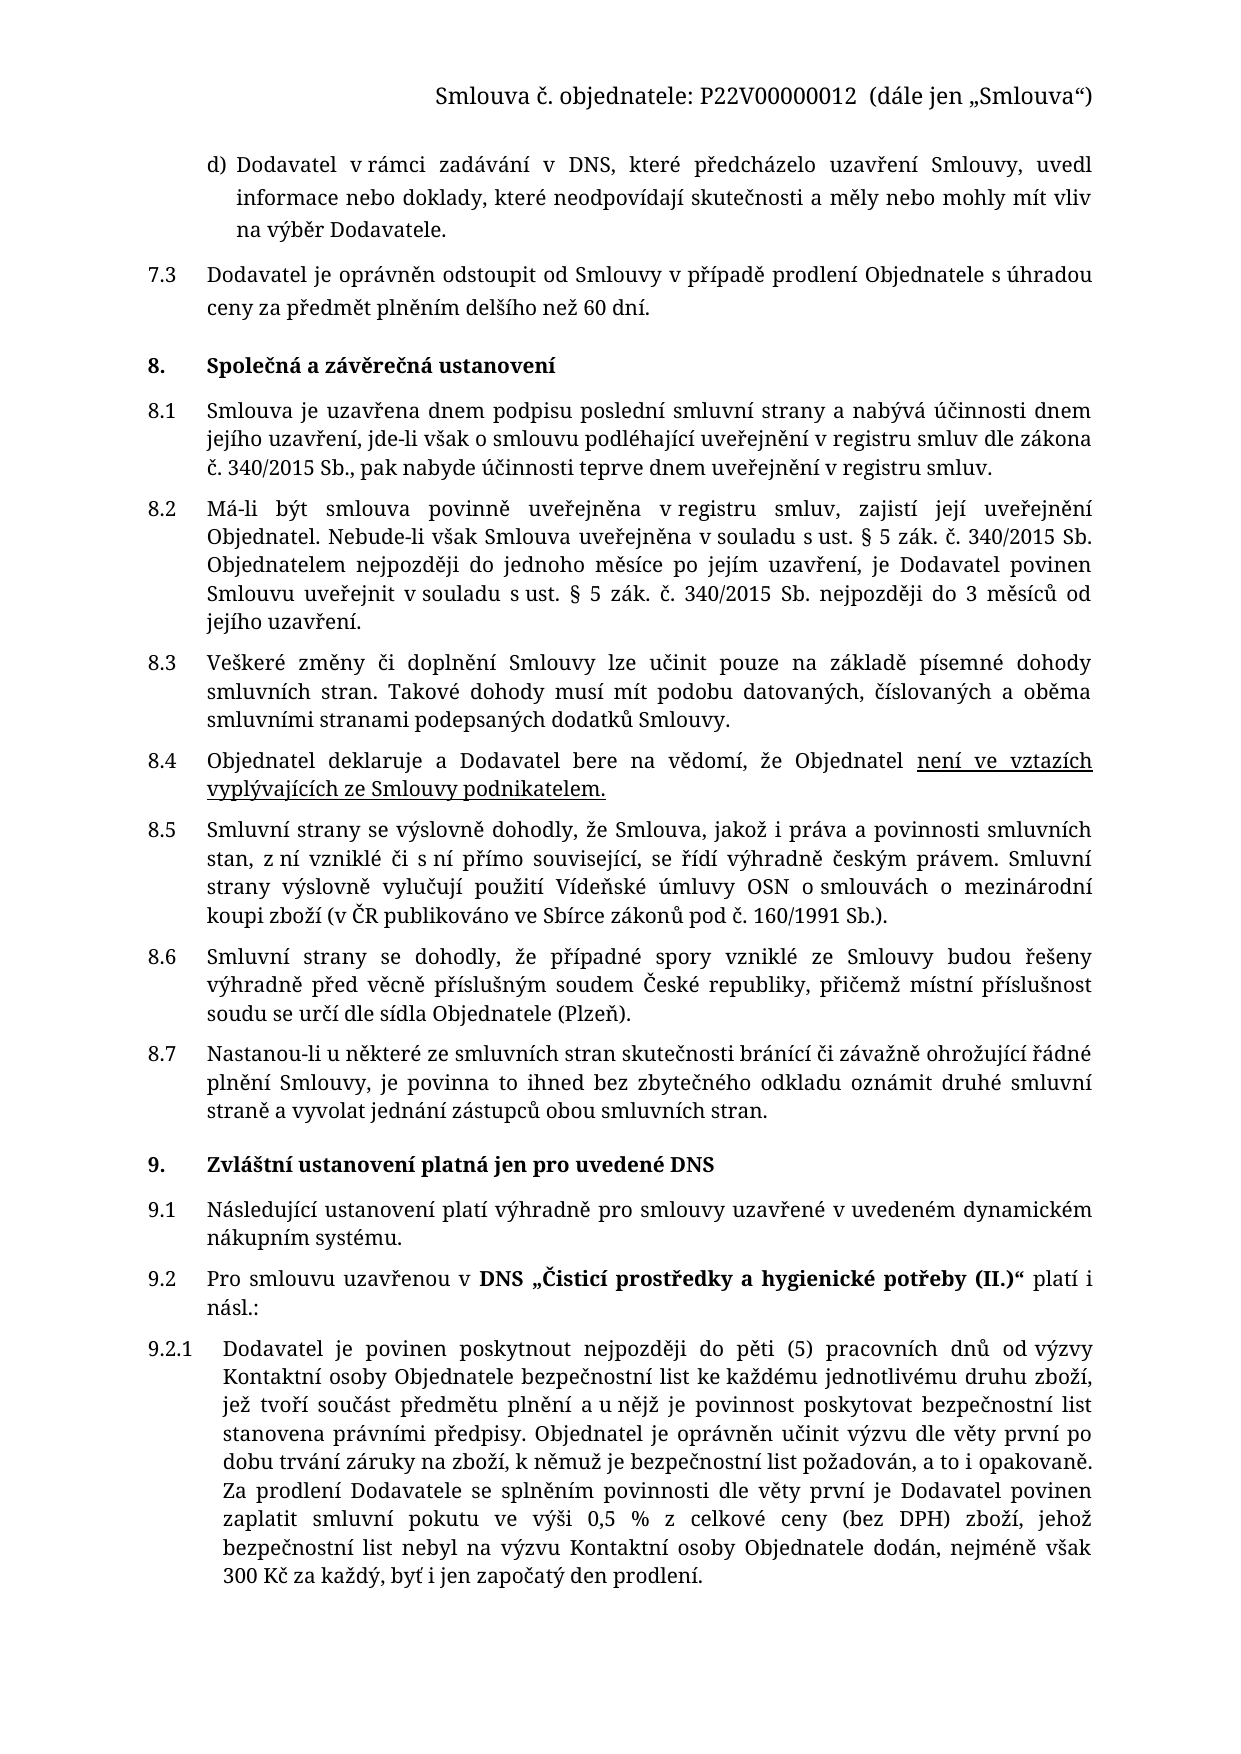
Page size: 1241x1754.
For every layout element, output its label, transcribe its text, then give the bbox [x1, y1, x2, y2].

list Má-li být smlouva povinně uveřejněna v registru smluv, zajistí její uveřejnění Objednatel. Nebude-li však Smlouva uveřejněna v souladu s ust. § 5 zák. č. 340/2015 Sb. Objednatelem nejpozději do jednoho měsíce po jejím uzavření, je Dodavatel povinen Smlouvu uveřejnit v souladu s ust. § 5 zák. č. 340/2015 Sb. nejpozději do 3 měsíců od jejího uzavření. [148, 494, 1093, 636]
list Dodavatel je povinen poskytnout nejpozději do pěti (5) pracovních dnů od výzvy Kontaktní osoby Objednatele bezpečnostní list ke každému jednotlivému druhu zboží, jež tvoří součást předmětu plnění a u nějž je povinnost poskytovat bezpečnostní list stanovena právními předpisy. Objednatel je oprávněn učinit výzvu dle věty první po dobu trvání záruky na zboží, k němuž je bezpečnostní list požadován, a to i opakovaně. Za prodlení Dodavatele se splněním povinnosti dle věty první je Dodavatel povinen zaplatit smluvní pokutu ve výši 0,5 % z celkové ceny (bez DPH) zboží, jehož bezpečnostní list nebyl na výzvu Kontaktní osoby Objednatele dodán, nejméně však 300 Kč za každý, byť i jen započatý den prodlení. [148, 1334, 1093, 1590]
list Smlouva je uzavřena dnem podpisu poslední smluvní strany a nabývá účinnosti dnem jejího uzavření, jde-li však o smlouvu podléhající uveřejnění v registru smluv dle zákona č. 340/2015 Sb., pak nabyde účinnosti teprve dnem uveřejnění v registru smluv. [148, 396, 1093, 481]
list Společná a závěrečná ustanovení [148, 351, 1093, 379]
list Nastanou-li u některé ze smluvních stran skutečnosti bránící či závažně ohrožující řádné plnění Smlouvy, je povinna to ihned bez zbytečného odkladu oznámit druhé smluvní straně a vyvolat jednání zástupců obou smluvních stran. [148, 1039, 1093, 1125]
list Pro smlouvu uzavřenou v DNS „Čisticí prostředky a hygienické potřeby (II.)“ platí i násl.: [148, 1264, 1093, 1321]
list Zvláštní ustanovení platná jen pro uvedené DNS [148, 1150, 1093, 1178]
list Veškeré změny či doplnění Smlouvy lze učinit pouze na základě písemné dohody smluvních stran. Takové dohody musí mít podobu datovaných, číslovaných a oběma smluvními stranami podepsaných dodatků Smlouvy. [148, 648, 1093, 734]
list Smluvní strany se dohodly, že případné spory vzniklé ze Smlouvy budou řešeny výhradně před věcně příslušným soudem České republiky, přičemž místní příslušnost soudu se určí dle sídla Objednatele (Plzeň). [148, 942, 1093, 1027]
list Smluvní strany se výslovně dohodly, že Smlouva, jakož i práva a povinnosti smluvních stan, z ní vzniklé či s ní přímo související, se řídí výhradně českým právem. Smluvní strany výslovně vylučují použití Vídeňské úmluvy OSN o smlouvách o mezinárodní koupi zboží (v ČR publikováno ve Sbírce zákonů pod č. 160/1991 Sb.). [148, 816, 1093, 929]
list Následující ustanovení platí výhradně pro smlouvy uzavřené v uvedeném dynamickém nákupním systému. [148, 1195, 1093, 1252]
list Objednatel deklaruje a Dodavatel bere na vědomí, že Objednatel není ve vztazích vyplývajících ze Smlouvy podnikatelem. [148, 746, 1093, 803]
list Dodavatel je oprávněn odstoupit od Smlouvy v případě prodlení Objednatele s úhradou ceny za předmět plněním delšího než 60 dní. [148, 261, 1093, 322]
list Dodavatel v rámci zadávání v DNS, které předcházelo uzavření Smlouvy, uvedl informace nebo doklady, které neodpovídají skutečnosti a měly nebo mohly mít vliv na výběr Dodavatele. [207, 150, 1093, 244]
